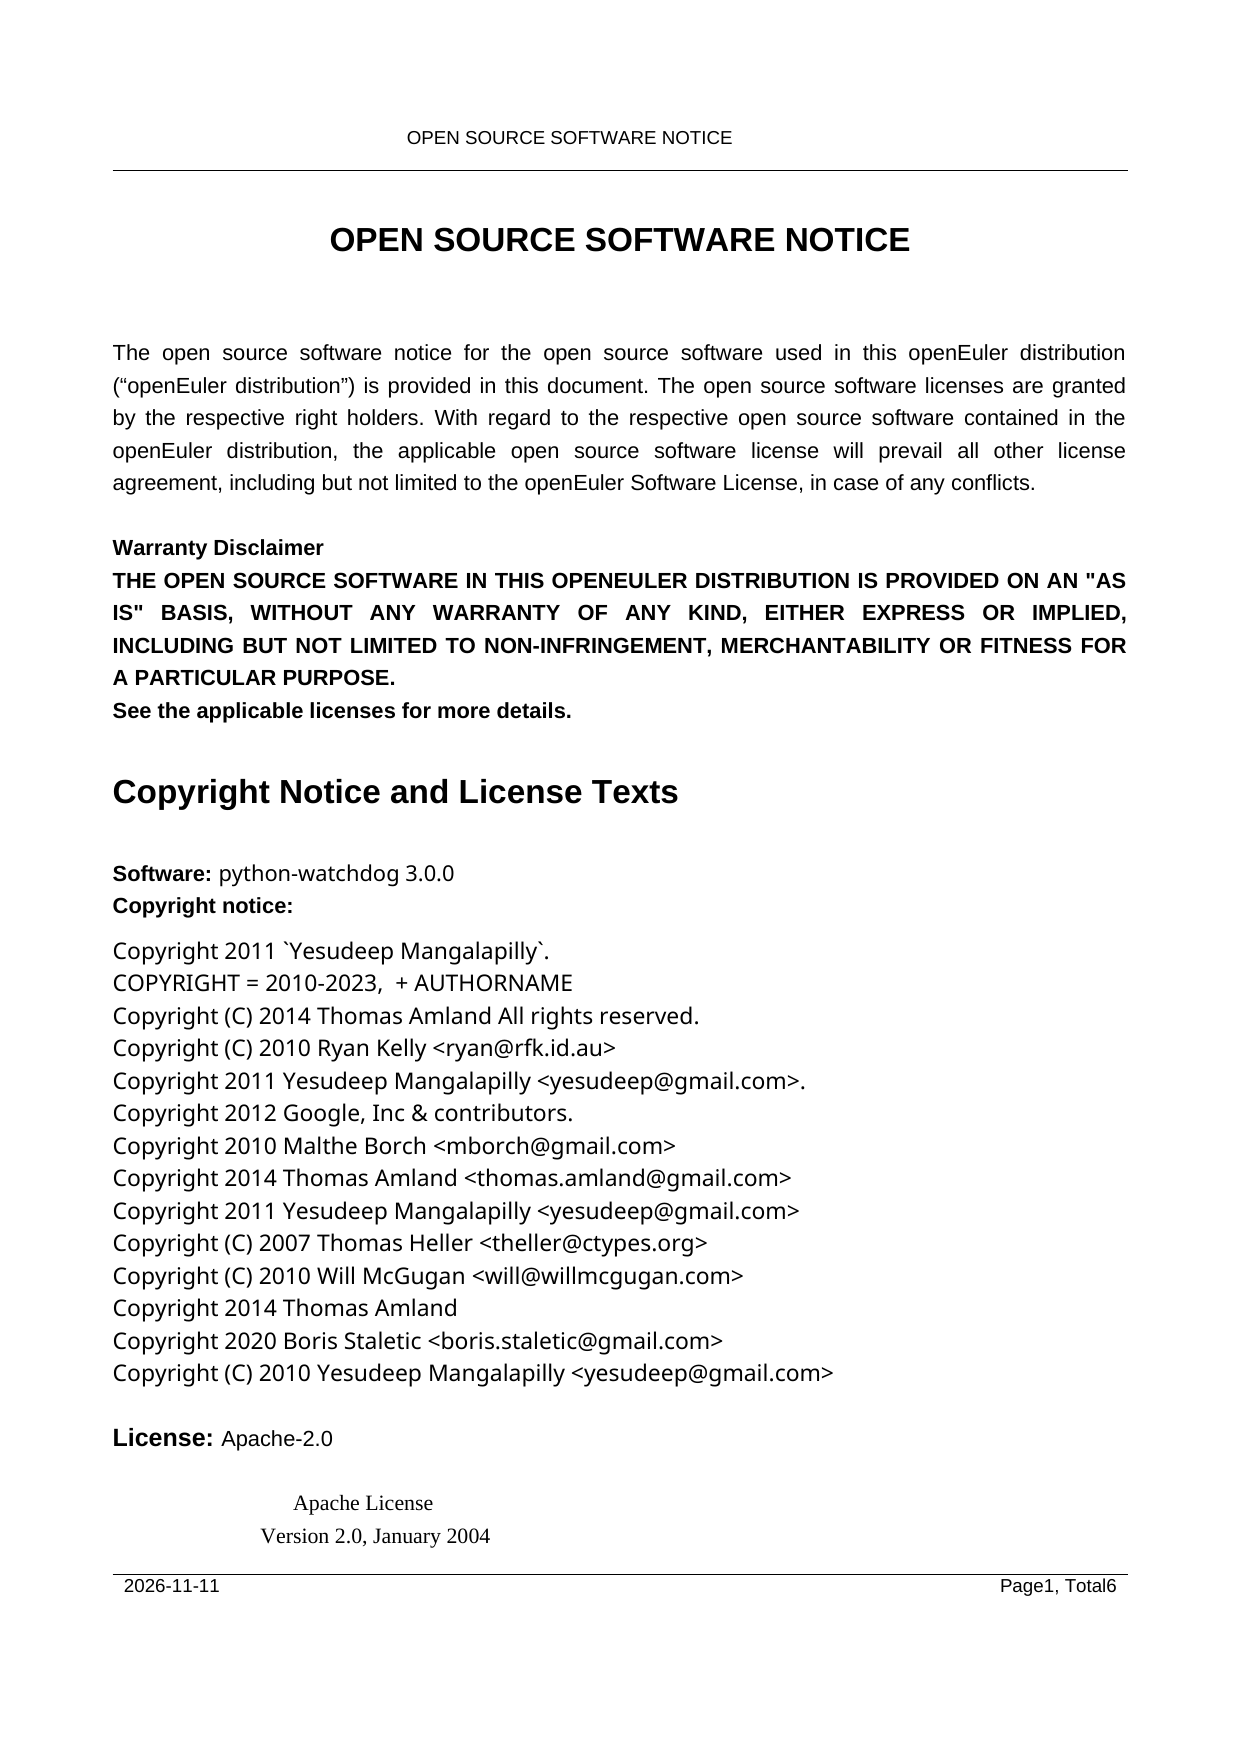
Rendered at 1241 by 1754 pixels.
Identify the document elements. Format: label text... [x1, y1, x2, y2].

text License: Apache-2.0 [112, 1421, 1128, 1454]
text Copyright Notice and License Texts [112, 759, 1128, 824]
text Warranty Disclaimer [112, 531, 1128, 564]
text THE OPEN SOURCE SOFTWARE IN THIS OPENEULER DISTRIBUTION IS PROVIDED ON AN "AS IS" BASIS, WITHOUT ANY WARRANTY OF ANY KIND, EITHER EXPRESS OR IMPLIED, INCLUDING BUT NOT LIMITED TO NON-INFRINGEMENT, MERCHANTABILITY OR FITNESS FOR A PARTICULAR PURPOSE. See the applicable licenses for more details. [112, 564, 1128, 726]
title Software: python-watchdog 3.0.0 [112, 856, 1128, 889]
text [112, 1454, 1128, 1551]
text The open source software notice for the open source software used in this openEuler distribution (“openEuler distribution”) is provided in this document. The open source software licenses are granted by the respective right holders. With regard to the respective open source software contained in the openEuler distribution, the applicable open source software license will prevail all other license agreement, including but not limited to the openEuler Software License, in case of any conflicts. [112, 336, 1128, 499]
text Copyright 2011 `Yesudeep Mangalapilly`. COPYRIGHT = 2010-2023, + AUTHORNAME Copyright (C) 2014 Thomas Amland All rights reserved. Copyright (C) 2010 Ryan Kelly <ryan@rfk.id.au> Copyright 2011 Yesudeep Mangalapilly <yesudeep@gmail.com>. Copyright 2012 Google, Inc & contributors. Copyright 2010 Malthe Borch <mborch@gmail.com> Copyright 2014 Thomas Amland <thomas.amland@gmail.com> Copyright 2011 Yesudeep Mangalapilly <yesudeep@gmail.com> Copyright (C) 2007 Thomas Heller <theller@ctypes.org> Copyright (C) 2010 Will McGugan <will@willmcgugan.com> Copyright 2014 Thomas Amland Copyright 2020 Boris Staletic <boris.staletic@gmail.com> Copyright (C) 2010 Yesudeep Mangalapilly <yesudeep@gmail.com> [112, 934, 1128, 1421]
text Copyright notice: [112, 889, 1128, 921]
text OPEN SOURCE SOFTWARE NOTICE [112, 206, 1128, 271]
